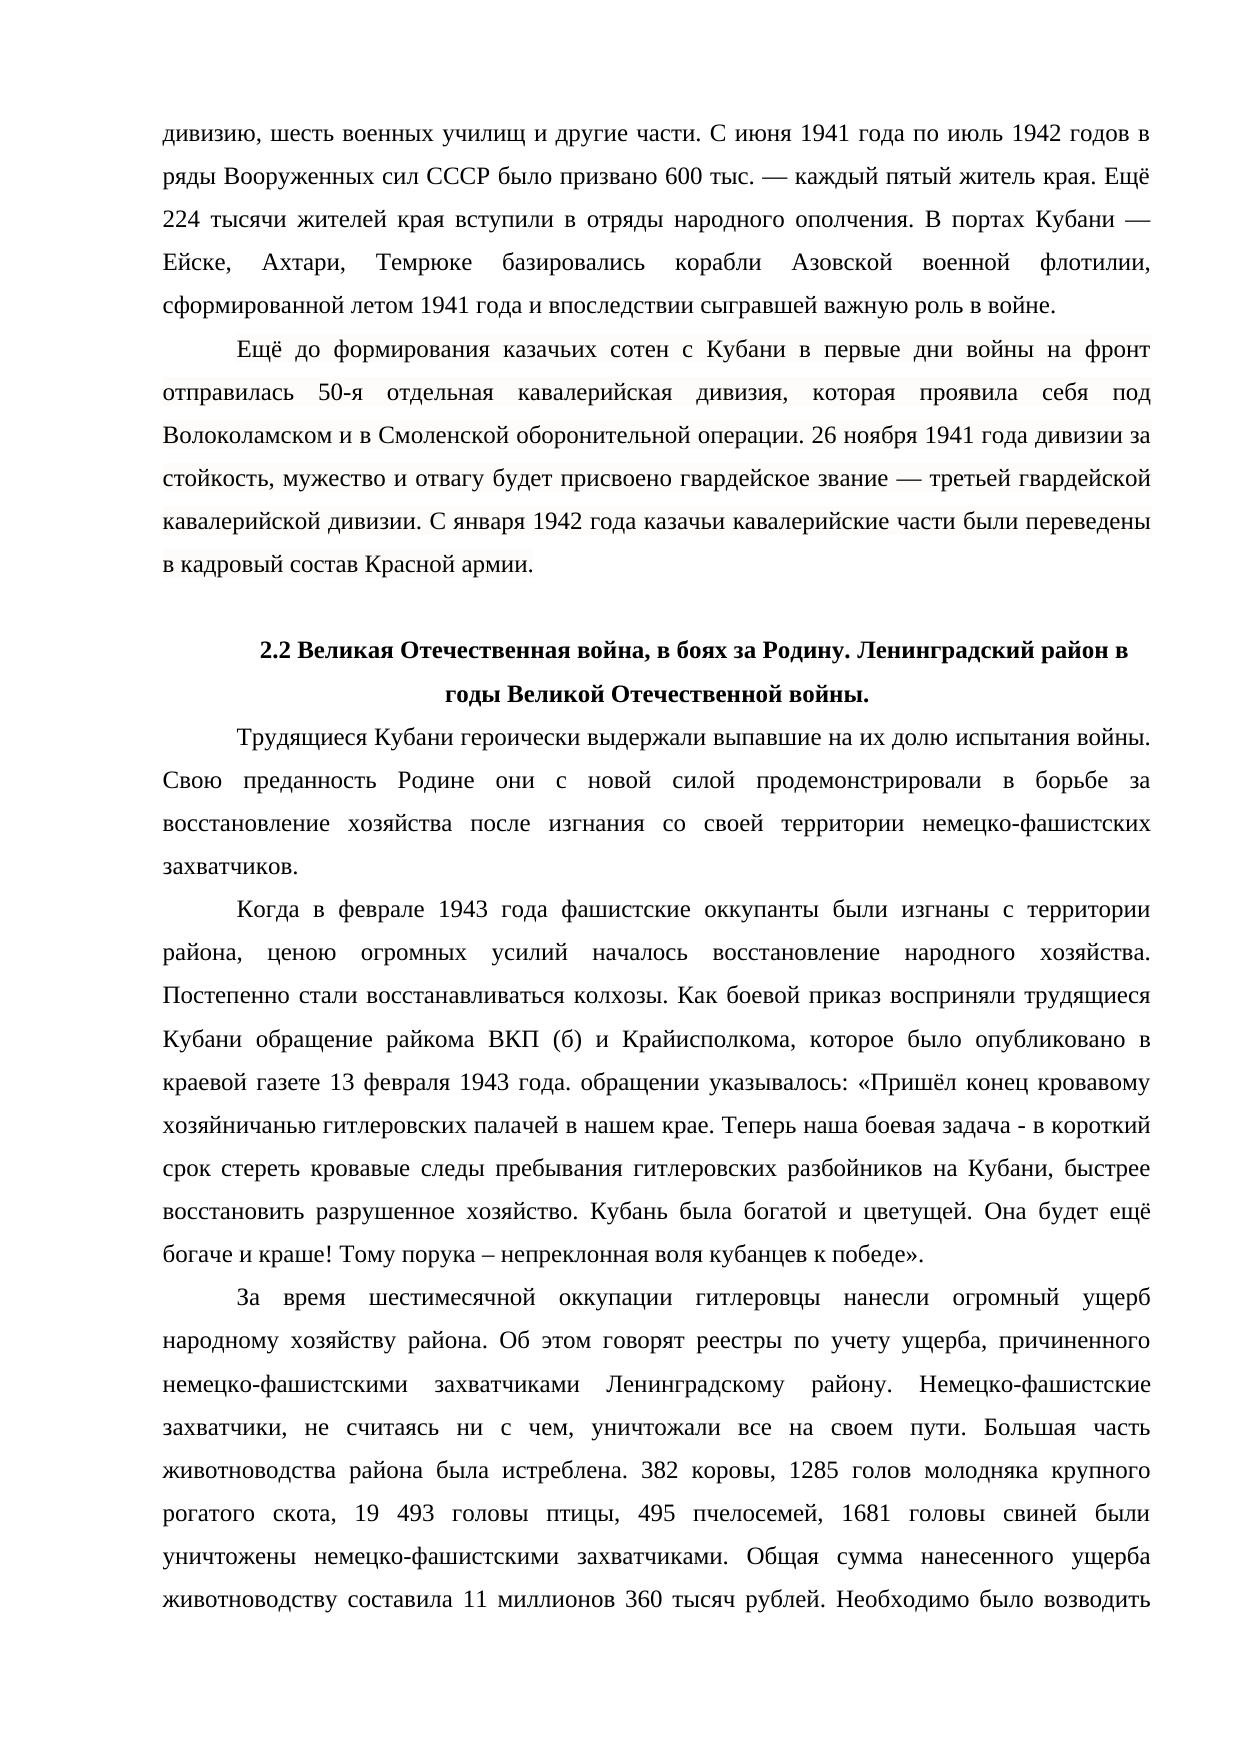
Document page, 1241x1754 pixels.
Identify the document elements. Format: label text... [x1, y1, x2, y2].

text Трудящиеся Кубани героически выдержали выпавшие на их долю испытания войны. Свою преданность Родине они с новой силой продемонстрировали в борьбе за восстановление хозяйства после изгнания со своей территории немецко-фашистских захватчиков. [162, 722, 1152, 880]
text Ещё до формирования казачьих сотен с Кубани в первые дни войны на фронт отправилась 50-я отдельная кавалерийская дивизия, которая проявила себя под Волоколамском и в Смоленской оборонительной операции. 26 ноября 1941 года дивизии за стойкость, мужество и отвагу будет присвоено гвардейское звание — третьей гвардейской кавалерийской дивизии. С января 1942 года казачьи кавалерийские части были переведены в кадровый состав Красной армии. [162, 334, 1152, 528]
text Ещё до формирования казачьих сотен с Кубани в первые дни войны на фронт отправилась 50-я отдельная кавалерийская дивизия, которая проявила себя под Волоколамском и в Смоленской оборонительной операции. 26 ноября 1941 года дивизии за стойкость, мужество и отвагу будет присвоено гвардейское звание — третьей гвардейской кавалерийской дивизии. С января 1942 года казачьи кавалерийские части были переведены в кадровый состав Красной армии. [162, 529, 1152, 578]
text 2.2 Великая Отечественная война, в боях за Родину. Ленинградский район в годы Великой Отечественной войны. [162, 636, 1152, 707]
text Когда в феврале 1943 года фашистские оккупанты были изгнаны с территории района, ценою огромных усилий началось восстановление народного хозяйства. Постепенно стали восстанавливаться колхозы. Как боевой приказ восприняли трудящиеся Кубани обращение райкома ВКП (б) и Крайисполкома, которое было опубликовано в краевой газете 13 февраля 1943 года. обращении указывалось: «Пришёл конец кровавому хозяйничанью гитлеровских палачей в нашем крае. Теперь наша боевая задача - в короткий срок стереть кровавые следы пребывания гитлеровских разбойников на Кубани, быстрее восстановить разрушенное хозяйство. Кубань была богатой и цветущей. Она будет ещё богаче и краше! Тому порука – непреклонная воля кубанцев к победе». [162, 894, 1152, 1268]
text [162, 118, 1152, 319]
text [162, 1282, 1152, 1613]
